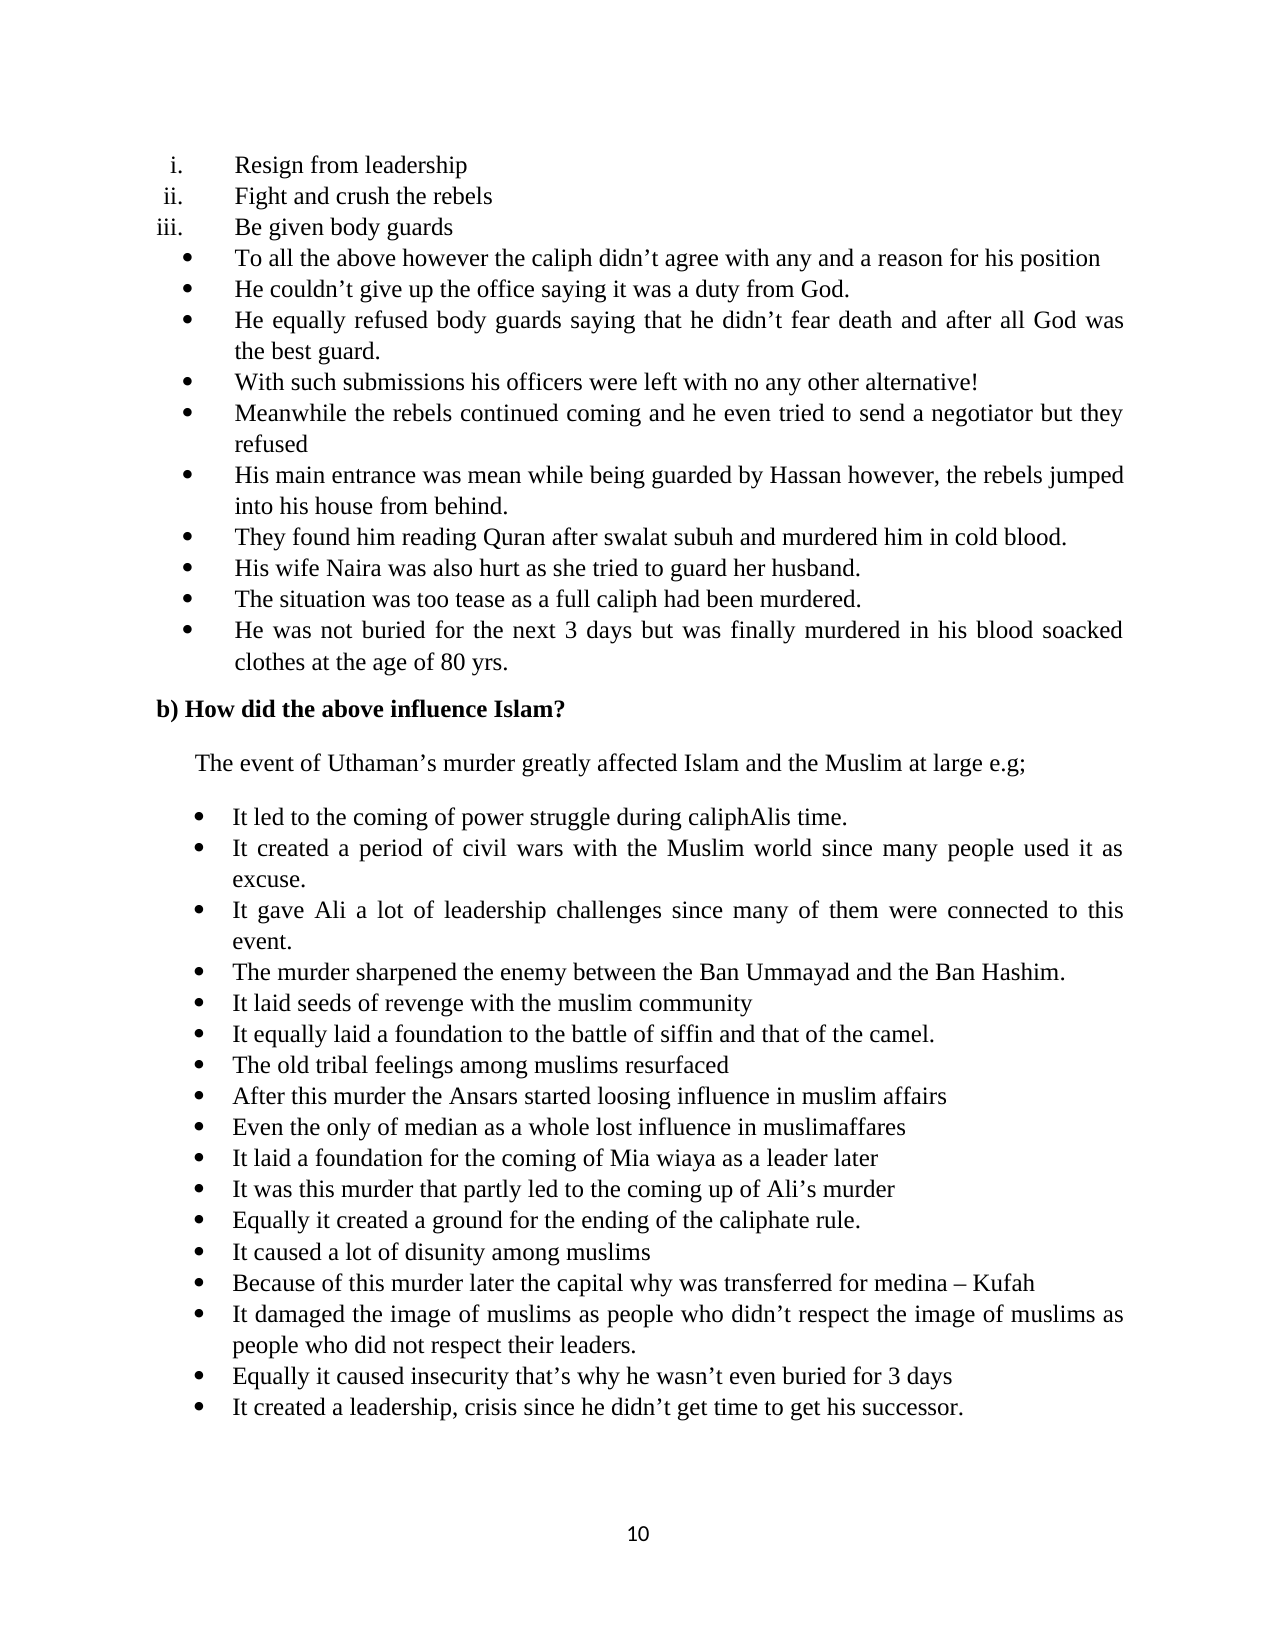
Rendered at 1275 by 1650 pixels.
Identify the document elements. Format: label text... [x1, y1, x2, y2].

list It laid a foundation for the coming of Mia wiaya as a leader later [194, 1143, 1125, 1172]
list It damaged the image of muslims as people who didn’t respect the image of muslims as people who did not respect their leaders. [194, 1299, 1125, 1358]
list Even the only of median as a whole lost influence in muslimaffares [194, 1112, 1125, 1141]
list Equally it caused insecurity that’s why he wasn’t even buried for 3 days [194, 1361, 1125, 1389]
list The situation was too tease as a full caliph had been murdered. [183, 584, 1125, 613]
list He was not buried for the next 3 days but was finally murdered in his blood soacked clothes at the age of 80 yrs. [183, 616, 1125, 675]
list With such submissions his officers were left with no any other alternative! [183, 367, 1125, 396]
list It gave Ali a lot of leadership challenges since many of them were connected to this event. [194, 895, 1125, 955]
list Equally it created a ground for the ending of the caliphate rule. [194, 1206, 1125, 1234]
list He equally refused body guards saying that he didn’t fear death and after all God was the best guard. [183, 305, 1125, 365]
text The event of Uthaman’s murder greatly affected Islam and the Muslim at large e.g; [194, 748, 1125, 777]
list The old tribal feelings among muslims resurfaced [194, 1050, 1125, 1079]
list Resign from leadership [183, 150, 1125, 179]
list It laid seeds of revenge with the muslim community [194, 988, 1125, 1017]
list It created a period of civil wars with the Muslim world since many people used it as excuse. [194, 833, 1125, 893]
list They found him reading Quran after swalat subuh and murdered him in cold blood. [183, 522, 1125, 551]
list Meanwhile the rebels continued coming and he even tried to send a negotiator but they refused [183, 398, 1125, 458]
list It was this murder that partly led to the coming up of Ali’s murder [194, 1174, 1125, 1203]
text b) How did the above influence Islam? [150, 694, 1125, 723]
list Be given body guards [183, 212, 1125, 241]
list It caused a lot of disunity among muslims [194, 1237, 1125, 1265]
list After this murder the Ansars started loosing influence in muslim affairs [194, 1081, 1125, 1110]
list It created a leadership, crisis since he didn’t get time to get his successor. [194, 1392, 1125, 1421]
list His wife Naira was also hurt as she tried to guard her husband. [183, 553, 1125, 582]
list It equally laid a foundation to the battle of siffin and that of the camel. [194, 1019, 1125, 1048]
list The murder sharpened the enemy between the Ban Ummayad and the Ban Hashim. [194, 957, 1125, 986]
list It led to the coming of power struggle during caliphAlis time. [194, 802, 1125, 831]
list Because of this murder later the capital why was transferred for medina – Kufah [194, 1268, 1125, 1296]
list His main entrance was mean while being guarded by Hassan however, the rebels jumped into his house from behind. [183, 460, 1125, 520]
list Fight and crush the rebels [183, 181, 1125, 210]
list He couldn’t give up the office saying it was a duty from God. [183, 274, 1125, 303]
list To all the above however the caliph didn’t agree with any and a reason for his position [183, 243, 1125, 272]
